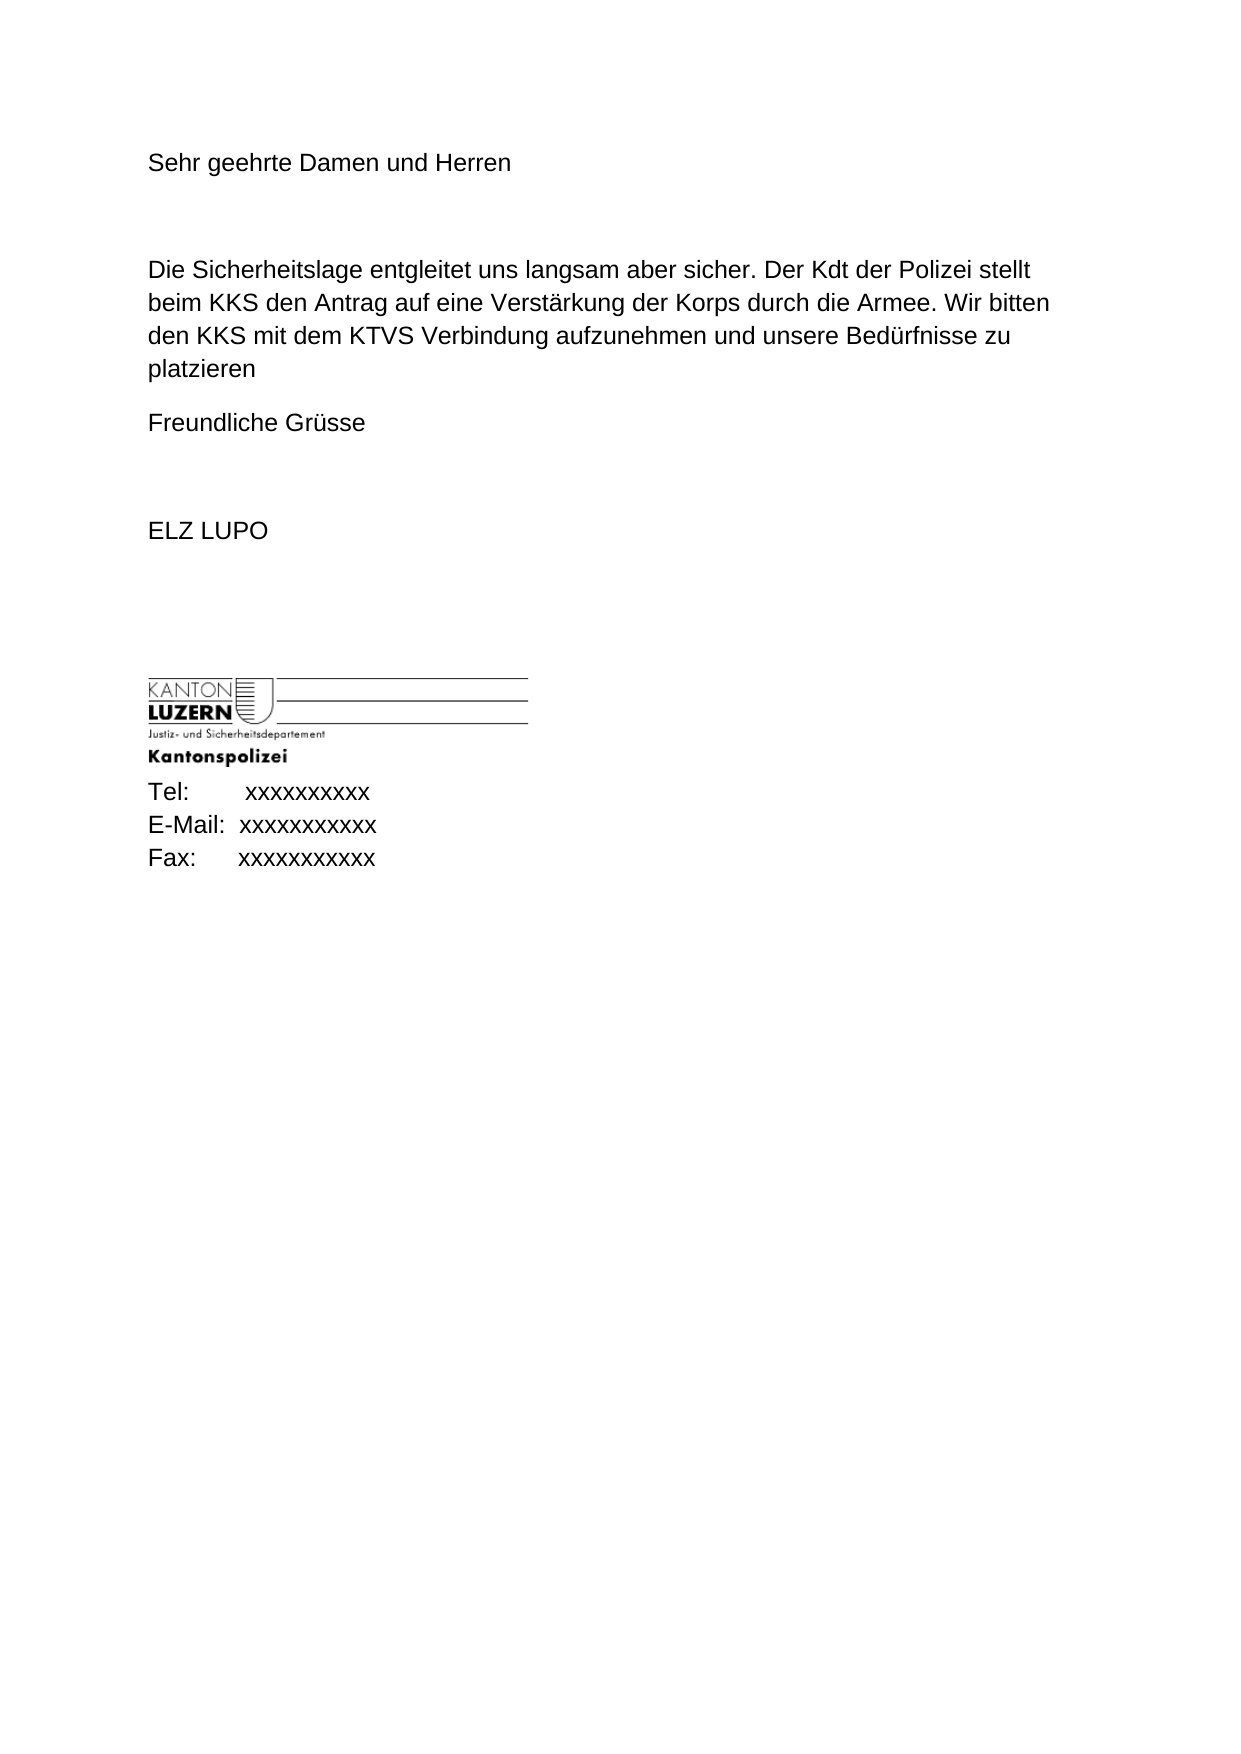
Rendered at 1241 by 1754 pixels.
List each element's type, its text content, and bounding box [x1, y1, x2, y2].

text Die Sicherheitslage entgleitet uns langsam aber sicher. Der Kdt der Polizei stellt beim KKS den Antrag auf eine Verstärkung der Korps durch die Armee. Wir bitten den KKS mit dem KTVS Verbindung aufzunehmen und unsere Bedürfnisse zu platzieren [148, 255, 1093, 383]
picture [148, 678, 529, 767]
text Fax: xxxxxxxxxxx [148, 843, 1093, 871]
text Tel: xxxxxxxxxx [148, 777, 1093, 805]
text Sehr geehrte Damen und Herren [148, 148, 1093, 176]
text ELZ LUPO [148, 516, 1093, 545]
text Freundliche Grüsse [148, 408, 1093, 437]
text E-Mail: xxxxxxxxxxx [148, 809, 1093, 838]
